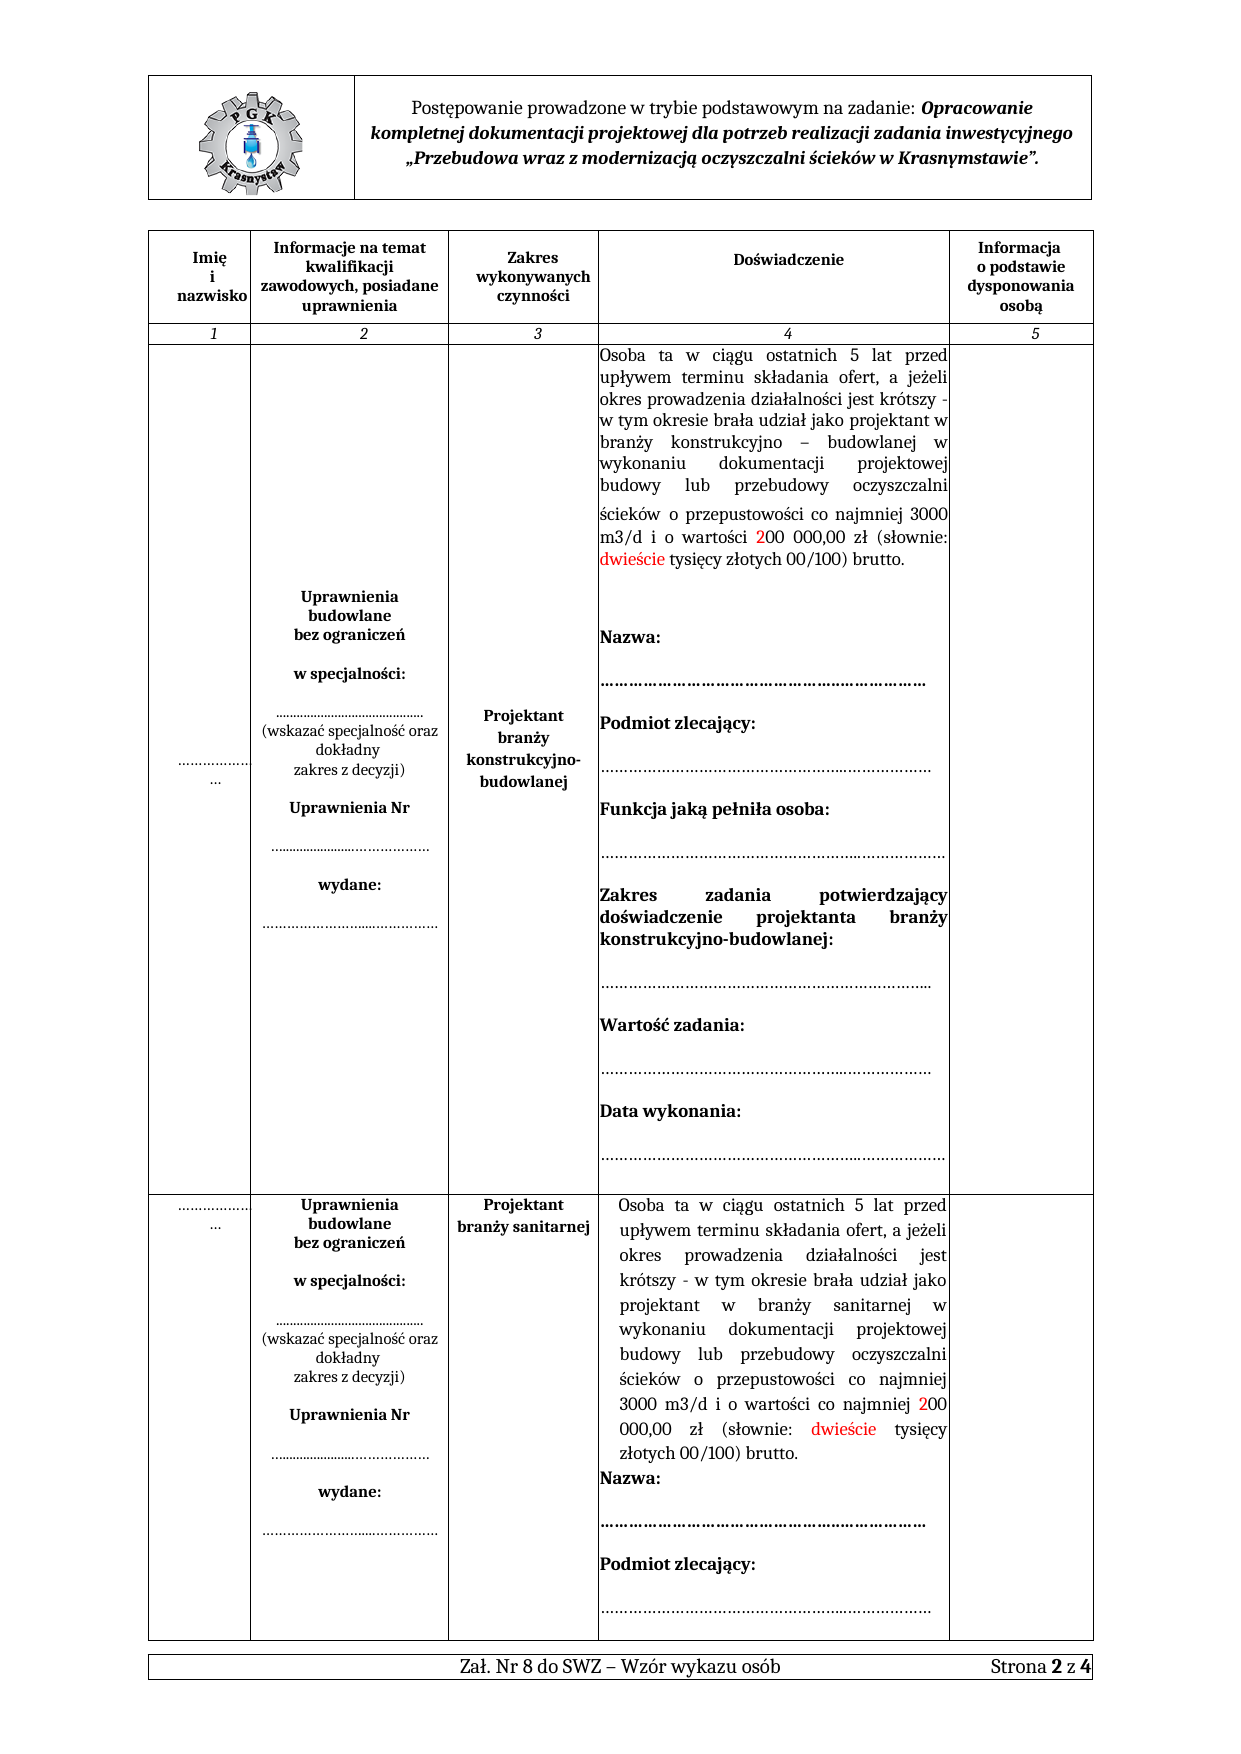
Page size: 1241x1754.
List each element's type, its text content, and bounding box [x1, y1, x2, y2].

table_cell Projektant branży sanitarnej [449, 1195, 598, 1640]
table_cell 3 [449, 324, 598, 344]
table_cell 2 [251, 324, 448, 344]
table_cell [950, 1195, 1093, 1640]
table_cell ………………… [149, 345, 250, 1194]
table_header Doświadczenie [599, 231, 949, 323]
table_cell 4 [599, 324, 949, 344]
picture [198, 91, 303, 196]
table_cell Projektant branży konstrukcyjno-budowlanej [449, 345, 598, 1194]
table_cell ………………… [149, 1195, 250, 1640]
table_cell Osoba ta w ciągu ostatnich 5 lat przed upływem terminu składania ofert, a jeżeli okres prowadzenia działalności jest krótszy - w tym okresie brała udział jako projektant w branży konstrukcyjno – budowlanej w wykonaniu dokumentacji projektowej budowy lub przebudowy oczyszczalni ścieków o przepustowości co najmniej 3000 m3/d i o wartości 200 000,00 zł (słownie: dwieście tysięcy złotych 00/100) brutto. Nazwa: …………………………………………..……………… Podmiot zlecający: ……………………………………………..……………… Funkcja jaką pełniła osoba: ………………………………………………..……………… Zakres zadania potwierdzający doświadczenie projektanta branży konstrukcyjno-budowlanej: …………………………………………………………….. Wartość zadania: ……………………………………………..……………… Data wykonania: ………………………………………………..……………… [599, 345, 949, 1194]
table_cell 1 [149, 324, 250, 344]
table_cell [950, 345, 1093, 1194]
table_cell 5 [950, 324, 1093, 344]
table_header Informacja o podstawie dysponowania osobą [950, 231, 1093, 323]
table_header Zakres wykonywanych czynności [449, 231, 598, 323]
table_header Informacje na temat kwalifikacji zawodowych, posiadane uprawnienia [251, 231, 448, 323]
table_header Imię i nazwisko [149, 231, 250, 323]
